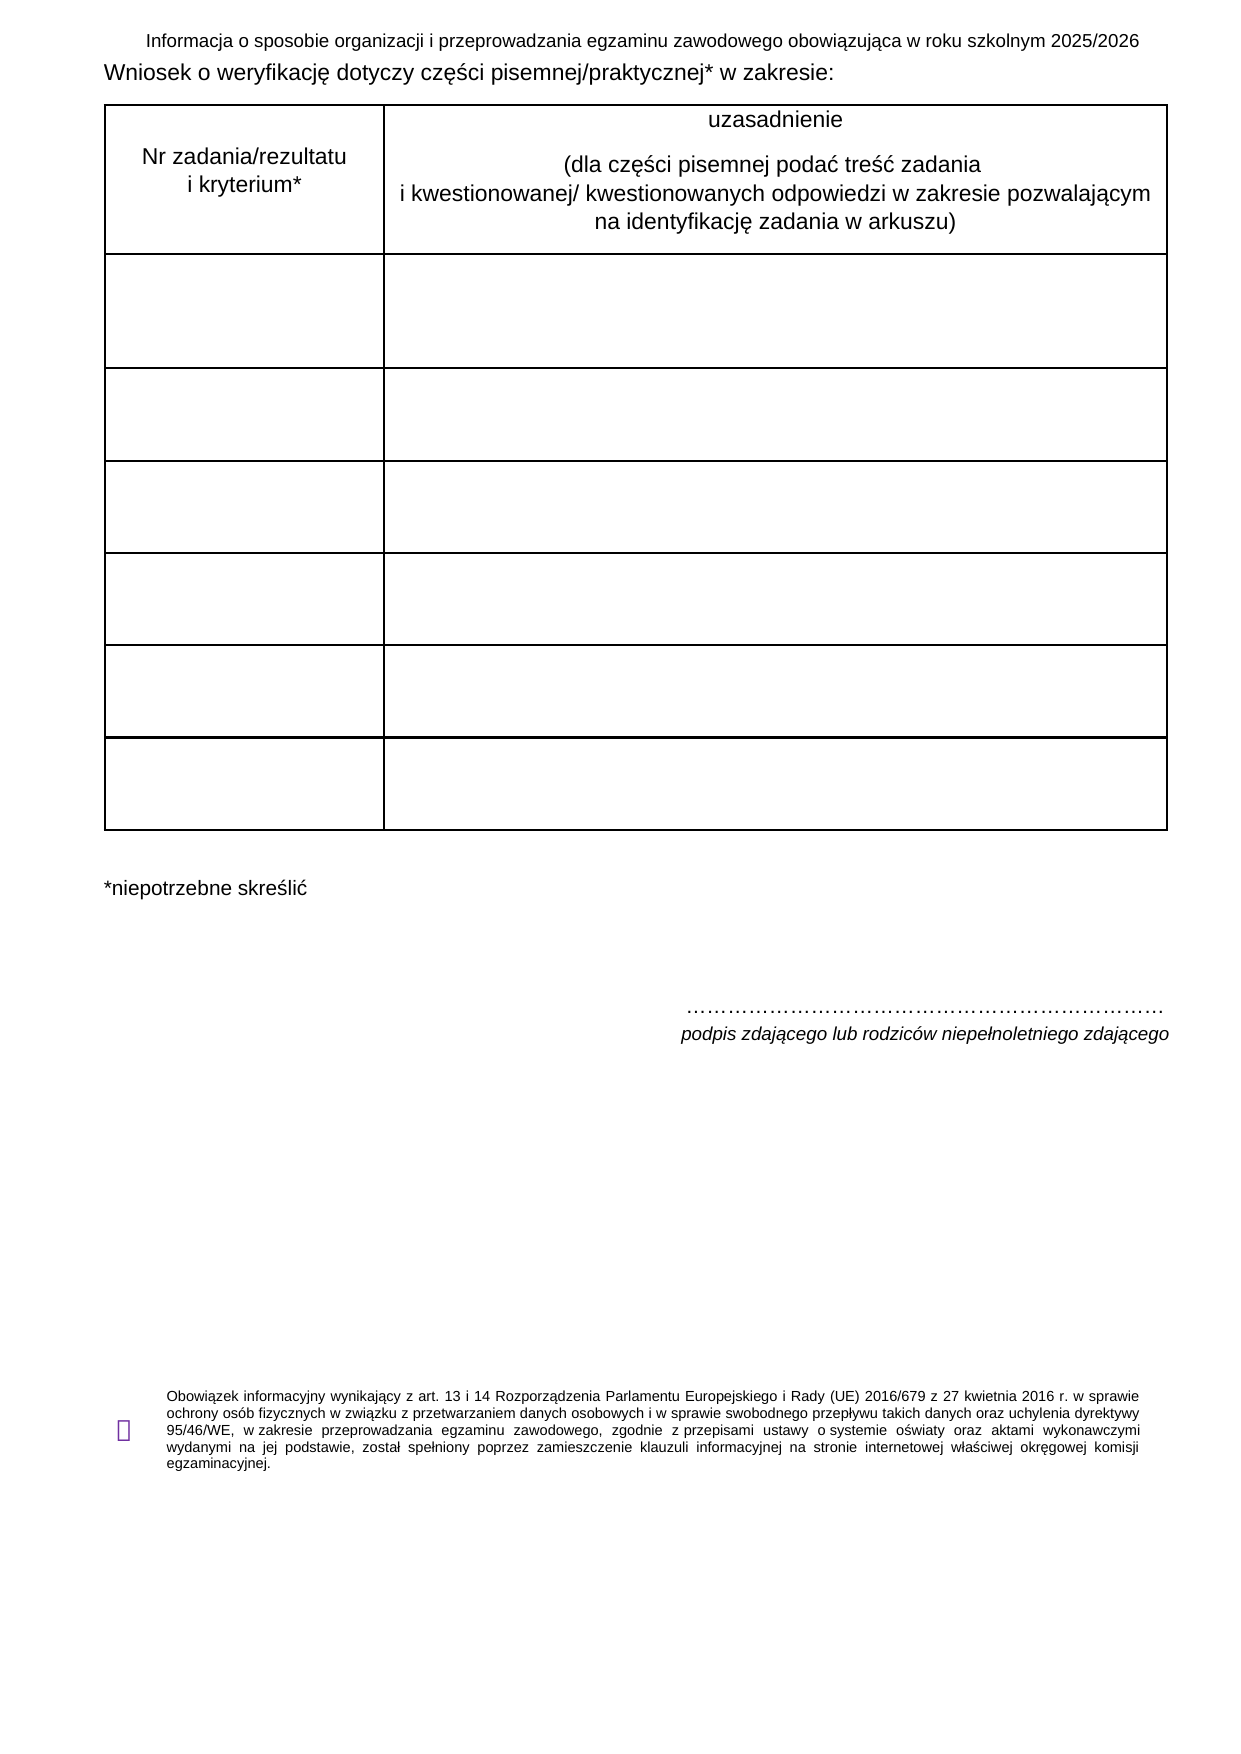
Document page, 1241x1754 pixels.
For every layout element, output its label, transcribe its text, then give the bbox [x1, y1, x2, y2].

table_cell [385, 462, 1166, 552]
table_header uzasadnienie (dla części pisemnej podać treść zadania i kwestionowanej/ kwestionowanych odpowiedzi w zakresie pozwalającym na identyfikację zadania w arkuszu) [385, 106, 1166, 253]
table_cell [106, 739, 383, 829]
table_header Obowiązek informacyjny wynikający z art. 13 i 14 Rozporządzenia Parlamentu Europejskiego i Rady (UE) 2016/679 z 27 kwietnia 2016 r. w sprawie ochrony osób fizycznych w związku z przetwarzaniem danych osobowych i w sprawie swobodnego przepływu takich danych oraz uchylenia dyrektywy 95/46/WE, w zakresie przeprowadzania egzaminu zawodowego, zgodnie z przepisami ustawy o systemie oświaty oraz aktami wykonawczymi wydanymi na jej podstawie, został spełniony poprzez zamieszczenie klauzuli informacyjnej na stronie internetowej właściwej okręgowej komisji egzaminacyjnej. [155, 1388, 1152, 1472]
table_cell [385, 554, 1166, 644]
table_header  [104, 1388, 155, 1472]
table_cell [106, 554, 383, 644]
text Wniosek o weryfikację dotyczy części pisemnej/praktycznej* w zakresie: [103, 59, 1181, 85]
table_cell [106, 369, 383, 459]
table_cell [106, 646, 383, 736]
table_cell [106, 255, 383, 367]
table_cell [106, 462, 383, 552]
table_cell [385, 739, 1166, 829]
text podpis zdającego lub rodziców niepełnoletniego zdającego [669, 1023, 1181, 1044]
table_cell [385, 646, 1166, 736]
table_cell [385, 369, 1166, 459]
text *niepotrzebne skreślić [103, 876, 1181, 900]
text …………………………………………………………… [669, 994, 1181, 1018]
table_header Nr zadania/rezultatu i kryterium* [106, 106, 383, 253]
table_cell [385, 255, 1166, 367]
